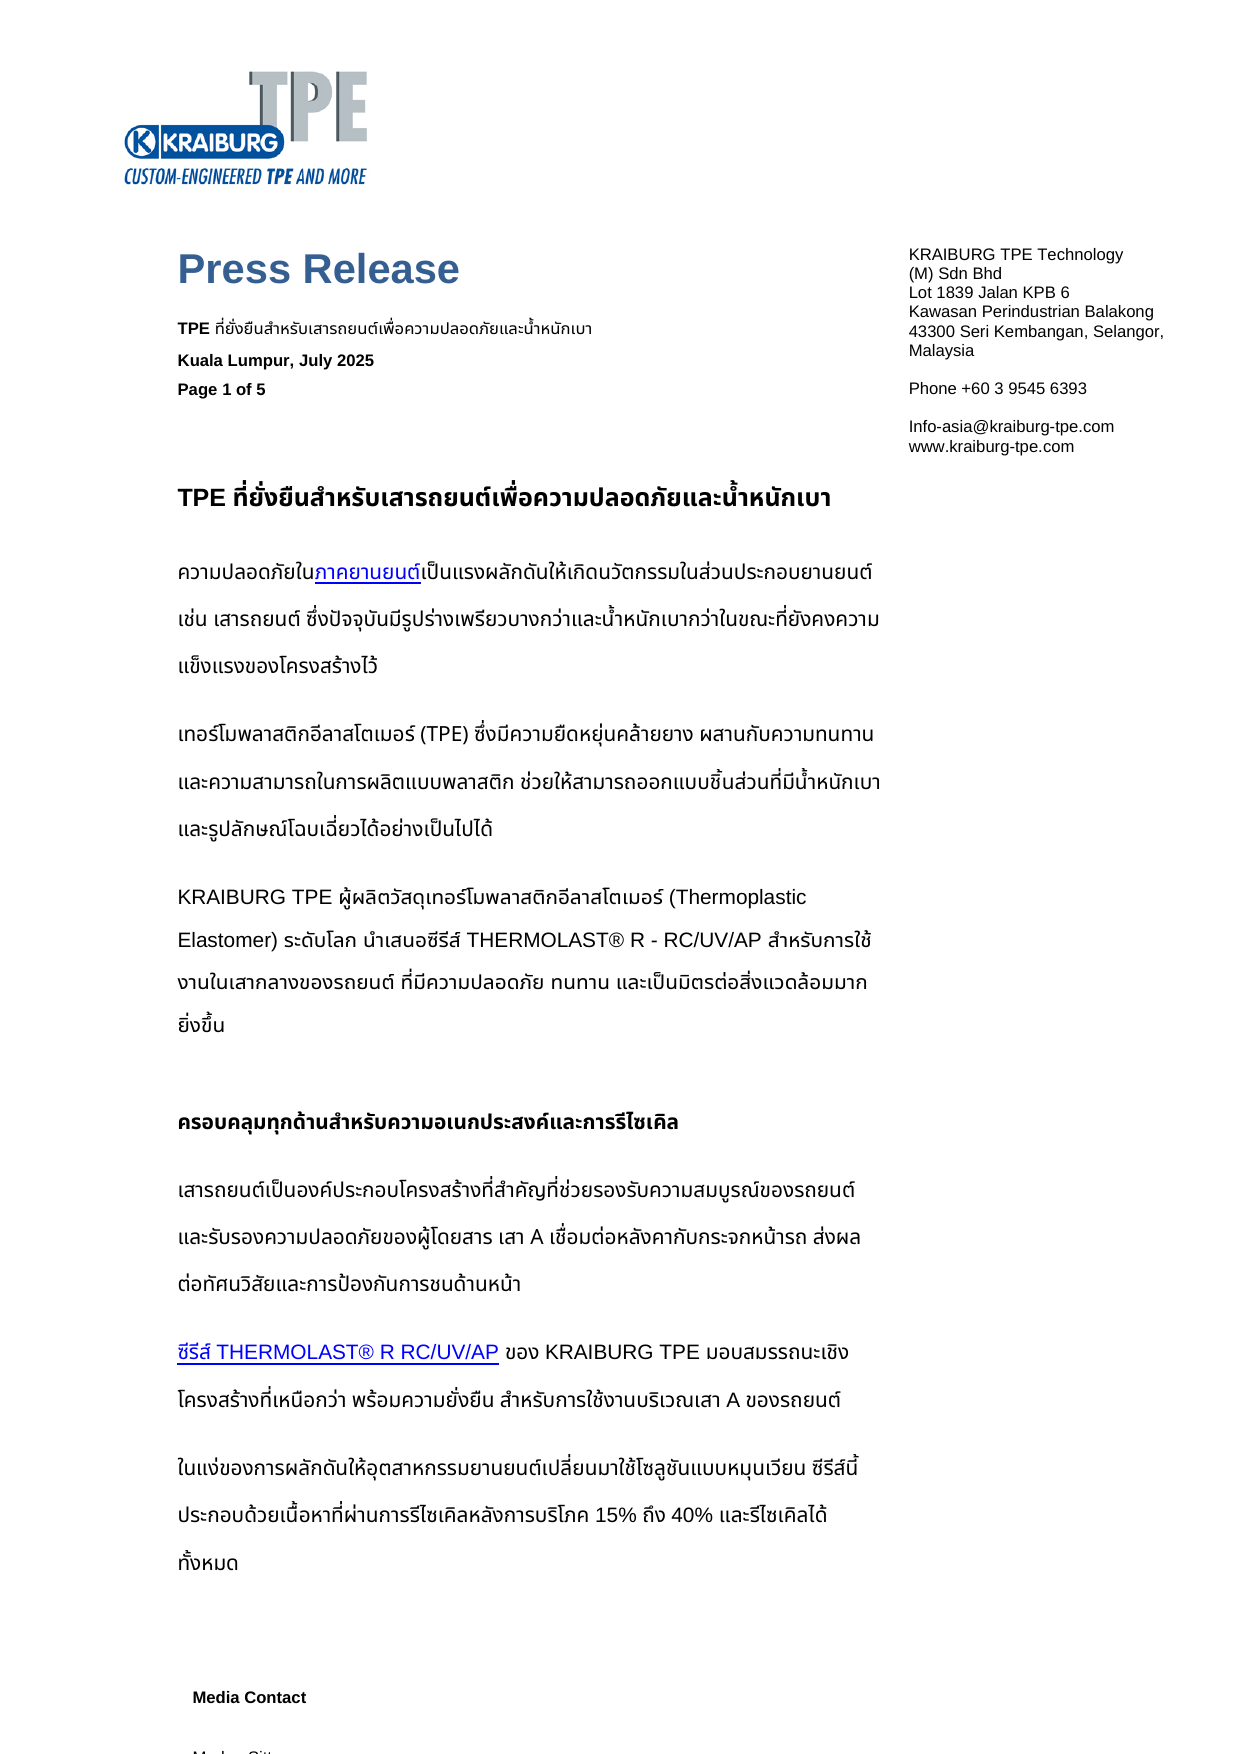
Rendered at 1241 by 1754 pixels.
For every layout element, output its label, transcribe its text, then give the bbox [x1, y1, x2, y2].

text ครอบคลุมทุกด้านสำหรับความอเนกประสงค์และการรีไซเคิล [177, 1107, 886, 1138]
picture [112, 55, 379, 200]
text KRAIBURG TPE ผู้ผลิตวัสดุเทอร์โมพลาสติกอีลาสโตเมอร์ (Thermoplastic Elastomer) ระดับโลก นำเสนอซีรีส์ THERMOLAST® R - RC/UV/AP สำหรับการใช้งานในเสากลางของรถยนต์ ที่มีความปลอดภัย ทนทาน และเป็นมิตรต่อสิ่งแวดล้อมมากยิ่งขึ้น [177, 882, 886, 1038]
text TPE ที่ยั่งยืนสำหรับเสารถยนต์เพื่อความปลอดภัยและน้ำหนักเบา [177, 479, 886, 517]
text เสารถยนต์เป็นองค์ประกอบโครงสร้างที่สำคัญที่ช่วยรองรับความสมบูรณ์ของรถยนต์และรับรองความปลอดภัยของผู้โดยสาร เสา A เชื่อมต่อหลังคากับกระจกหน้ารถ ส่งผลต่อทัศนวิสัยและการป้องกันการชนด้านหน้า [177, 1175, 886, 1301]
text ความปลอดภัยในภาคยานยนต์เป็นแรงผลักดันให้เกิดนวัตกรรมในส่วนประกอบยานยนต์ เช่น เสารถยนต์ ซึ่งปัจจุบันมีรูปร่างเพรียวบางกว่าและน้ำหนักเบากว่าในขณะที่ยังคงความแข็งแรงของโครงสร้างไว้ [177, 557, 886, 683]
text เทอร์โมพลาสติกอีลาสโตเมอร์ (TPE) ซึ่งมีความยืดหยุ่นคล้ายยาง ผสานกับความทนทานและความสามารถในการผลิตแบบพลาสติก ช่วยให้สามารถออกแบบชิ้นส่วนที่มีน้ำหนักเบาและรูปลักษณ์โฉบเฉี่ยวได้อย่างเป็นไปได้ [177, 719, 886, 846]
text ในแง่ของการผลักดันให้อุตสาหกรรมยานยนต์เปลี่ยนมาใช้โซลูชันแบบหมุนเวียน ซีรีส์นี้ประกอบด้วยเนื้อหาที่ผ่านการรีไซเคิลหลังการบริโภค 15% ถึง 40% และรีไซเคิลได้ทั้งหมด [177, 1453, 886, 1579]
text ซีรีส์ THERMOLAST® R RC/UV/AP ของ KRAIBURG TPE มอบสมรรถนะเชิงโครงสร้างที่เหนือกว่า พร้อมความยั่งยืน สำหรับการใช้งานบริเวณเสา A ของรถยนต์ [177, 1338, 886, 1417]
